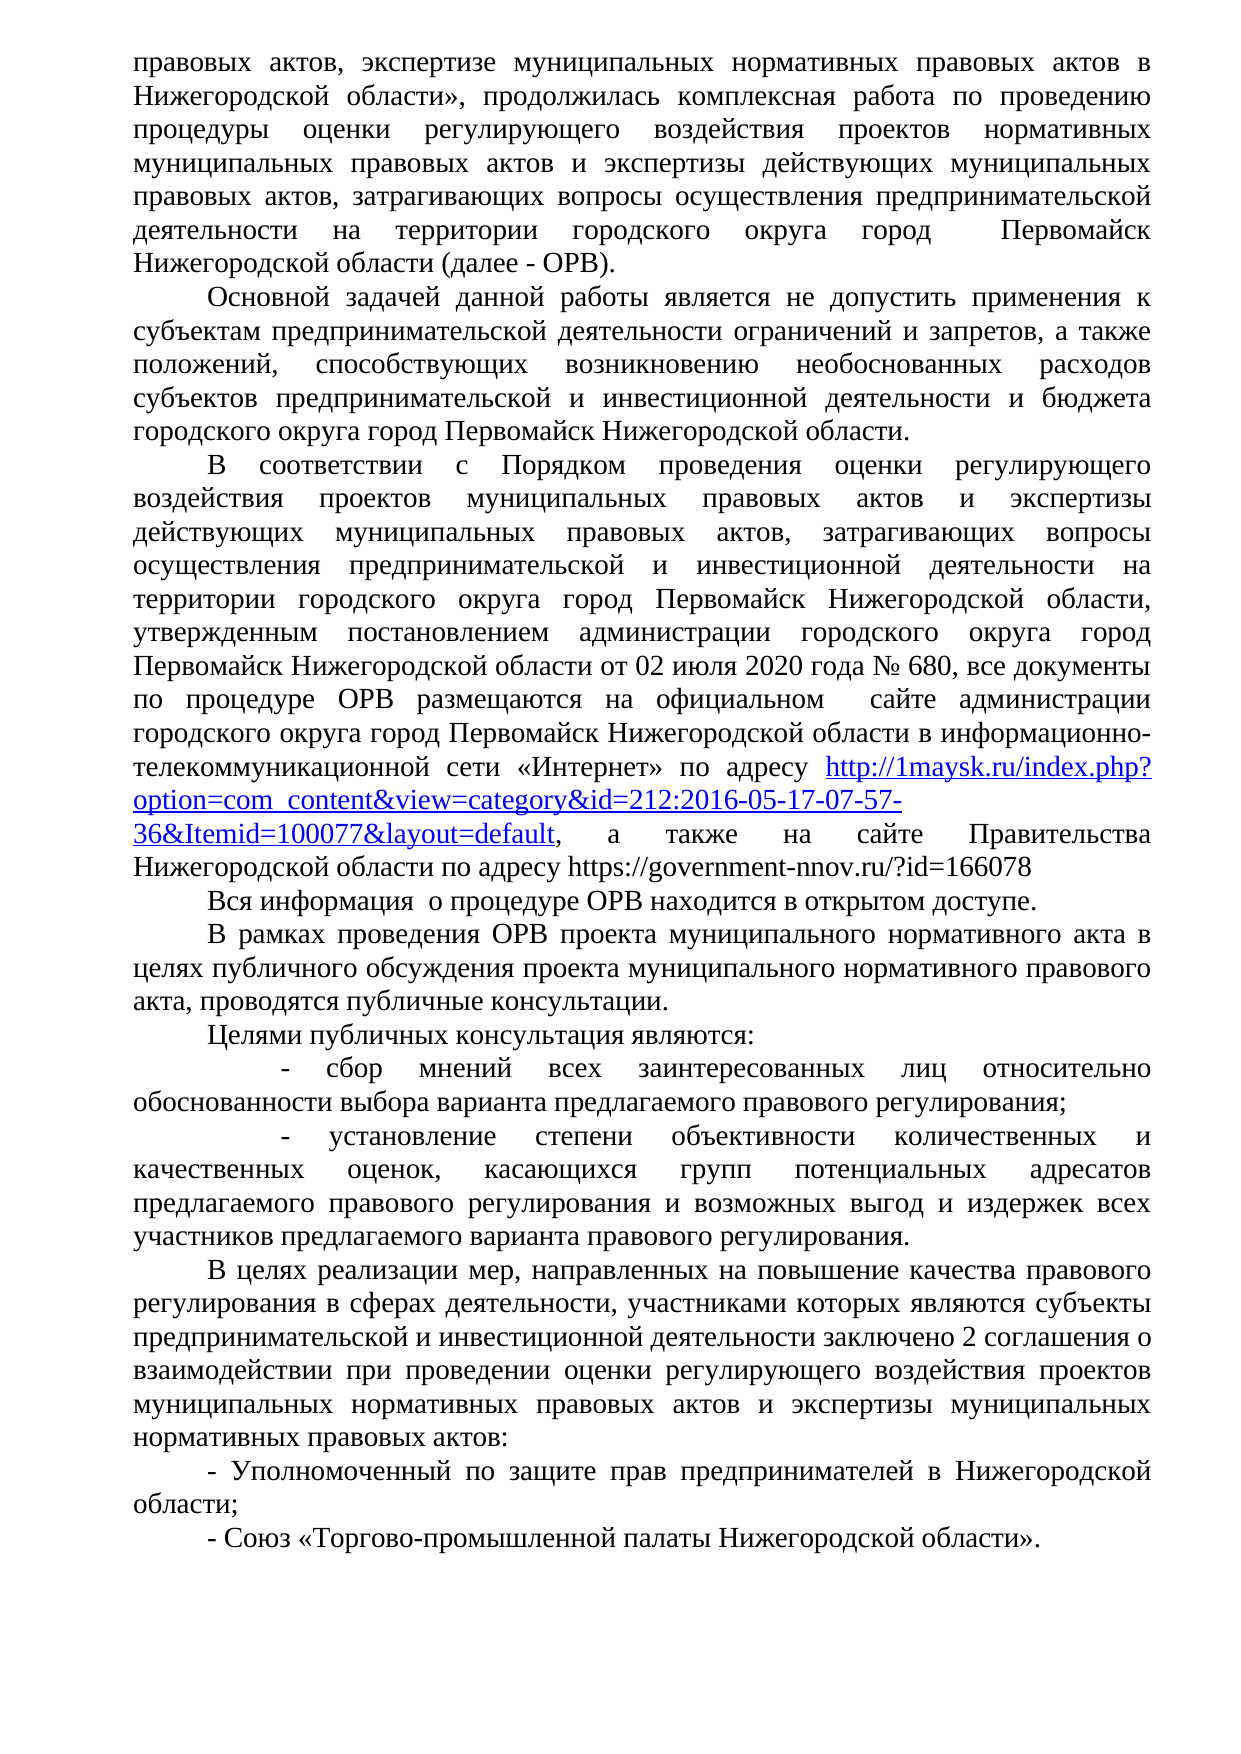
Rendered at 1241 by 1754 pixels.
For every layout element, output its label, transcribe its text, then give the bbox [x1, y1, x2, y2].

text В рамках проведения ОРВ проекта муниципального нормативного акта в целях публичного обсуждения проекта муниципального нормативного правового акта, проводятся публичные консультации. [133, 916, 1152, 1017]
text Основной задачей данной работы является не допустить применения к субъектам предпринимательской деятельности ограничений и запретов, а также положений, способствующих возникновению необоснованных расходов субъектов предпринимательской и инвестиционной деятельности и бюджета городского округа город Первомайск Нижегородской области. [133, 279, 1152, 447]
text - Союз «Торгово-промышленной палаты Нижегородской области». [133, 1520, 1152, 1554]
text - Уполномоченный по защите прав предпринимателей в Нижегородской области; [133, 1453, 1152, 1520]
text В соответствии с Порядком проведения оценки регулирующего воздействия проектов муниципальных правовых актов и экспертизы действующих муниципальных правовых актов, затрагивающих вопросы осуществления предпринимательской и инвестиционной деятельности на территории городского округа город Первомайск Нижегородской области, утвержденным постановлением администрации городского округа город Первомайск Нижегородской области от 02 июля 2020 года № 680, все документы по процедуре ОРВ размещаются на официальном сайте администрации городского округа город Первомайск Нижегородской области в информационно- телекоммуникационной сети «Интернет» по адресу http://1maysk.ru/index.php?option=com_content&view=category&id=212:2016-05-17-07-57-36&Itemid=100077&layout=default, а также на сайте Правительства Нижегородской области по адресу https://government-nnov.ru/?id=166078 [133, 447, 1152, 883]
text В целях реализации мер, направленных на повышение качества правового регулирования в сферах деятельности, участниками которых являются субъекты предпринимательской и инвестиционной деятельности заключено 2 соглашения о взаимодействии при проведении оценки регулирующего воздействия проектов муниципальных нормативных правовых актов и экспертизы муниципальных нормативных правовых актов: [133, 1252, 1152, 1453]
text Вся информация о процедуре ОРВ находится в открытом доступе. [133, 883, 1152, 916]
text - сбор мнений всех заинтересованных лиц относительно обоснованности выбора варианта предлагаемого правового регулирования; [133, 1051, 1152, 1118]
text - установление степени объективности количественных и качественных оценок, касающихся групп потенциальных адресатов предлагаемого правового регулирования и возможных выгод и издержек всех участников предлагаемого варианта правового регулирования. [133, 1118, 1152, 1252]
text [133, 44, 1152, 279]
text Целями публичных консультация являются: [133, 1017, 1152, 1051]
